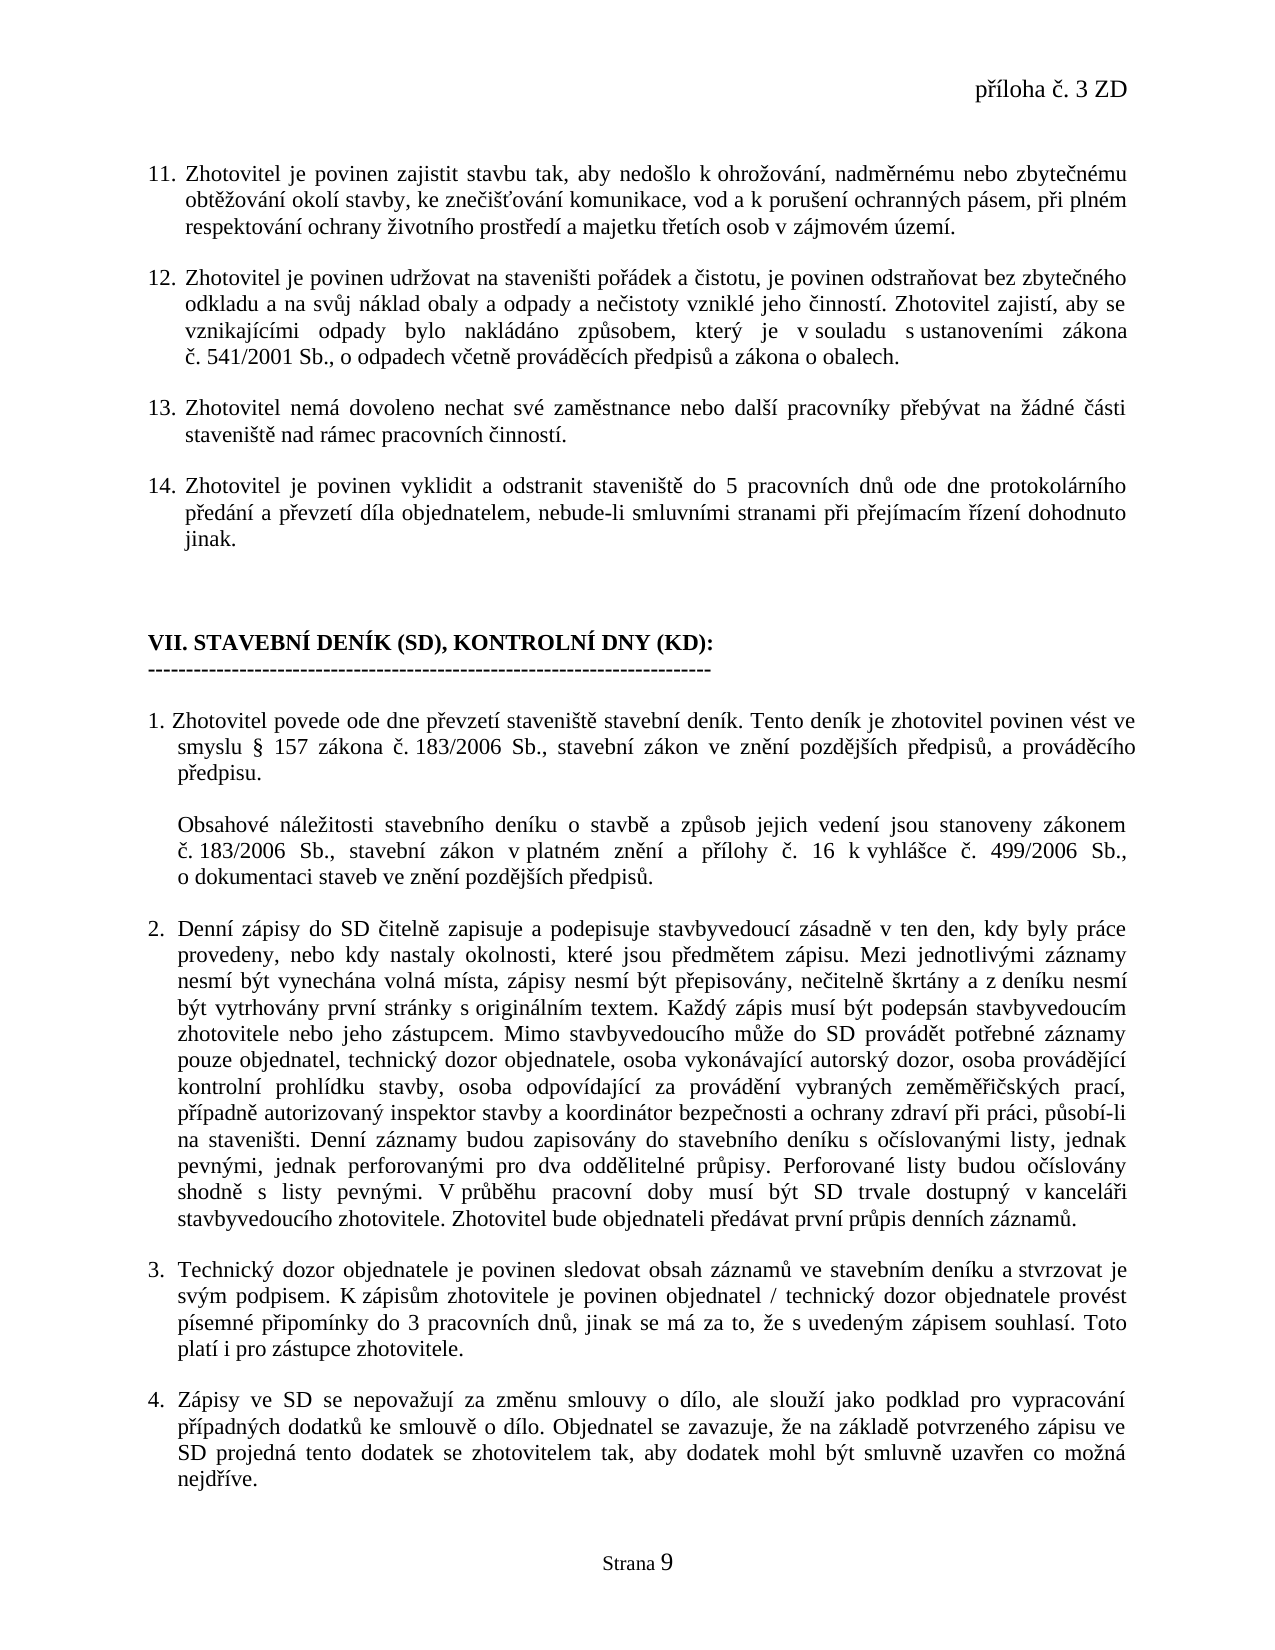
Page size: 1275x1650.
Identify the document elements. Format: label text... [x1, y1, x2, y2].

list Zhotovitel nemá dovoleno nechat své zaměstnance nebo další pracovníky přebývat na žádné části staveniště nad rámec pracovních činností. [148, 394, 1127, 447]
list Zhotovitel je povinen zajistit stavbu tak, aby nedošlo k ohrožování, nadměrnému nebo zbytečnému obtěžování okolí stavby, ke znečišťování komunikace, vod a k porušení ochranných pásem, při plném respektování ochrany životního prostředí a majetku třetích osob v zájmovém území. [148, 160, 1127, 239]
text VII. STAVEBNÍ DENÍK (SD), KONTROLNÍ DNY (KD): [148, 629, 1137, 655]
list Denní zápisy do SD čitelně zapisuje a podepisuje stavbyvedoucí zásadně v ten den, kdy byly práce provedeny, nebo kdy nastaly okolnosti, které jsou předmětem zápisu. Mezi jednotlivými záznamy nesmí být vynechána volná místa, zápisy nesmí být přepisovány, nečitelně škrtány a z deníku nesmí být vytrhovány první stránky s originálním textem. Každý zápis musí být podepsán stavbyvedoucím zhotovitele nebo jeho zástupcem. Mimo stavbyvedoucího může do SD provádět potřebné záznamy pouze objednatel, technický dozor objednatele, osoba vykonávající autorský dozor, osoba provádějící kontrolní prohlídku stavby, osoba odpovídající za provádění vybraných zeměměřičských prací, případně autorizovaný inspektor stavby a koordinátor bezpečnosti a ochrany zdraví při práci, působí-li na staveništi. Denní záznamy budou zapisovány do stavebního deníku s očíslovanými listy, jednak pevnými, jednak perforovanými pro dva oddělitelné průpisy. Perforované listy budou očíslovány shodně s listy pevnými. V průběhu pracovní doby musí být SD trvale dostupný v kanceláři stavbyvedoucího zhotovitele. Zhotovitel bude objednateli předávat první průpis denních záznamů. [148, 915, 1127, 1231]
text 1. Zhotovitel povede ode dne převzetí staveniště stavební deník. Tento deník je zhotovitel povinen vést ve smyslu § 157 zákona č. 183/2006 Sb., stavební zákon ve znění pozdějších předpisů, a prováděcího předpisu. [148, 707, 1137, 786]
text Obsahové náležitosti stavebního deníku o stavbě a způsob jejich vedení jsou stanoveny zákonem č. 183/2006 Sb., stavební zákon v platném znění a přílohy č. 16 k vyhlášce č. 499/2006 Sb., o dokumentaci staveb ve znění pozdějších předpisů. [177, 811, 1127, 890]
text -------------------------------------------------------------------------- [148, 655, 1137, 682]
list Zápisy ve SD se nepovažují za změnu smlouvy o dílo, ale slouží jako podklad pro vypracování případných dodatků ke smlouvě o dílo. Objednatel se zavazuje, že na základě potvrzeného zápisu ve SD projedná tento dodatek se zhotovitelem tak, aby dodatek mohl být smluvně uzavřen co možná nejdříve. [148, 1386, 1127, 1492]
list Zhotovitel je povinen vyklidit a odstranit staveniště do 5 pracovních dnů ode dne protokolárního předání a převzetí díla objednatelem, nebude-li smluvními stranami při přejímacím řízení dohodnuto jinak. [148, 472, 1127, 551]
list Zhotovitel je povinen udržovat na staveništi pořádek a čistotu, je povinen odstraňovat bez zbytečného odkladu a na svůj náklad obaly a odpady a nečistoty vzniklé jeho činností. Zhotovitel zajistí, aby se vznikajícími odpady bylo nakládáno způsobem, který je v souladu s ustanoveními zákona č. 541/2001 Sb., o odpadech včetně prováděcích předpisů a zákona o obalech. [148, 264, 1127, 369]
list Technický dozor objednatele je povinen sledovat obsah záznamů ve stavebním deníku a stvrzovat je svým podpisem. K zápisům zhotovitele je povinen objednatel / technický dozor objednatele provést písemné připomínky do 3 pracovních dnů, jinak se má za to, že s uvedeným zápisem souhlasí. Toto platí i pro zástupce zhotovitele. [148, 1256, 1127, 1361]
